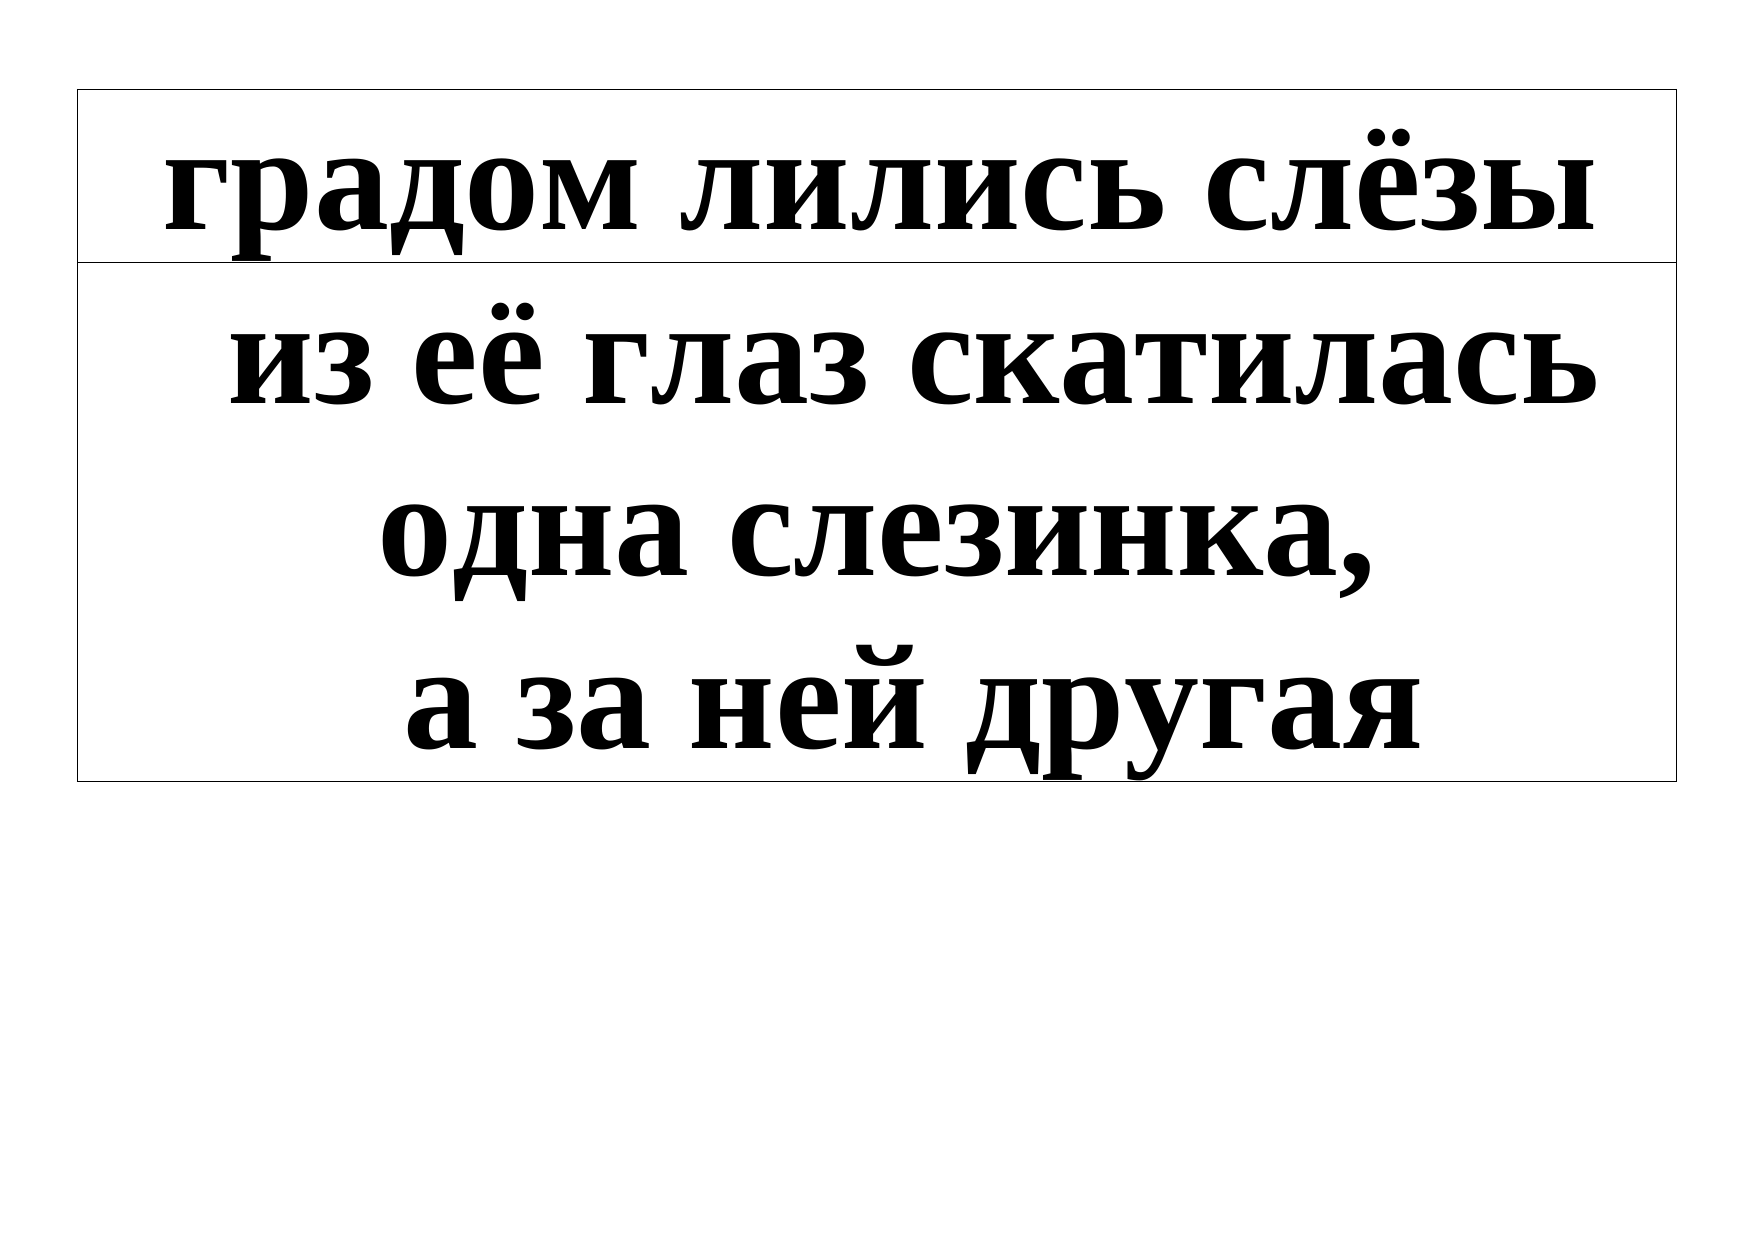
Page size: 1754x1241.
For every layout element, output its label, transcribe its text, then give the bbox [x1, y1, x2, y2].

table_cell из её глаз скатилась одна слезинка, а за ней другая [78, 263, 1676, 781]
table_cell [78, 90, 1676, 262]
